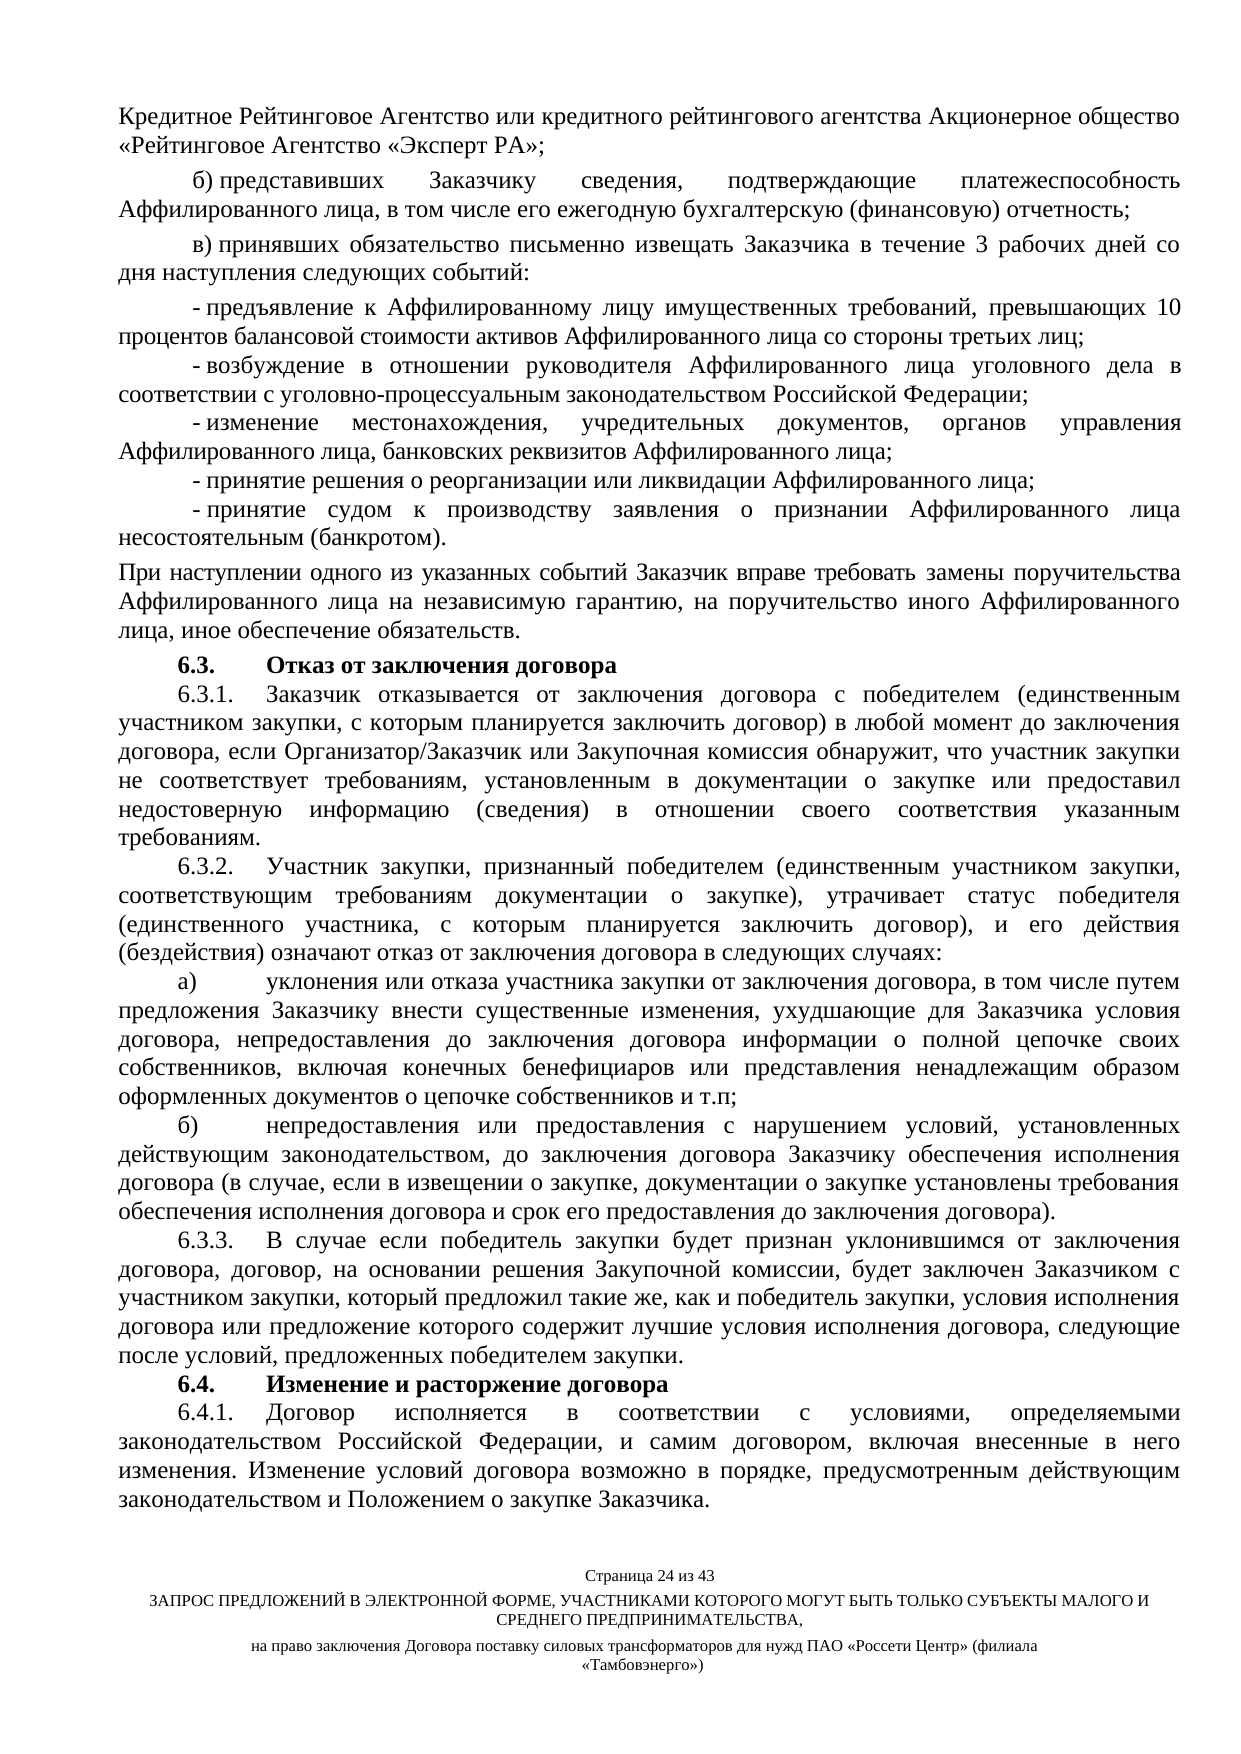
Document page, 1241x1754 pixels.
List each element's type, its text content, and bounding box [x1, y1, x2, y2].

subtitle Изменение и расторжение договора [118, 1369, 1181, 1397]
list принятие решения о реорганизации или ликвидации Аффилированного лица; [118, 465, 1181, 494]
text - принятие судом к производству заявления о признании Аффилированного лица несостоятельным (банкротом). [118, 494, 1181, 551]
text б) представивших Заказчику сведения, подтверждающие платежеспособность Аффилированного лица, в том числе его ежегодную бухгалтерскую (финансовую) отчетность; [118, 165, 1181, 222]
list непредоставления или предоставления с нарушением условий, установленных действующим законодательством, до заключения договора Заказчику обеспечения исполнения договора (в случае, если в извещении о закупке, документации о закупке установлены требования обеспечения исполнения договора и срок его предоставления до заключения договора). [118, 1110, 1181, 1225]
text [118, 101, 1181, 159]
list возбуждение в отношении руководителя Аффилированного лица уголовного дела в соответствии с уголовно-процессуальным законодательством Российской Федерации; [118, 350, 1181, 407]
subtitle Заказчик отказывается от заключения договора с победителем (единственным участником закупки, с которым планируется заключить договор) в любой момент до заключения договора, если Организатор/Заказчик или Закупочная комиссия обнаружит, что участник закупки не соответствует требованиям, установленным в документации о закупке или предоставил недостоверную информацию (сведения) в отношении своего соответствия указанным требованиям. [118, 679, 1181, 851]
subtitle В случае если победитель закупки будет признан уклонившимся от заключения договора, договор, на основании решения Закупочной комиссии, будет заключен Заказчиком с участником закупки, который предложил такие же, как и победитель закупки, условия исполнения договора или предложение которого содержит лучшие условия исполнения договора, следующие после условий, предложенных победителем закупки. [118, 1225, 1181, 1369]
subtitle Участник закупки, признанный победителем (единственным участником закупки, соответствующим требованиям документации о закупке), утрачивает статус победителя (единственного участника, с которым планируется заключить договор), и его действия (бездействия) означают отказ от заключения договора в следующих случаях: [118, 851, 1181, 966]
list изменение местонахождения, учредительных документов, органов управления Аффилированного лица, банковских реквизитов Аффилированного лица; [118, 407, 1181, 465]
subtitle Договор исполняется в соответствии с условиями, определяемыми законодательством Российской Федерации, и самим договором, включая внесенные в него изменения. Изменение условий договора возможно в порядке, предусмотренным действующим законодательством и Положением о закупке Заказчика. [118, 1397, 1181, 1512]
list уклонения или отказа участника закупки от заключения договора, в том числе путем предложения Заказчику внести существенные изменения, ухудшающие для Заказчика условия договора, непредоставления до заключения договора информации о полной цепочке своих собственников, включая конечных бенефициаров или представления ненадлежащим образом оформленных документов о цепочке собственников и т.п; [118, 966, 1181, 1110]
list предъявление к Аффилированному лицу имущественных требований, превышающих 10 процентов балансовой стоимости активов Аффилированного лица со стороны третьих лиц; [118, 292, 1181, 350]
text в) принявших обязательство письменно извещать Заказчика в течение 3 рабочих дней со дня наступления следующих событий: [118, 229, 1181, 286]
subtitle Отказ от заключения договора [118, 650, 1181, 679]
text При наступлении одного из указанных событий Заказчик вправе требовать замены поручительства Аффилированного лица на независимую гарантию, на поручительство иного Аффилированного лица, иное обеспечение обязательств. [118, 557, 1181, 644]
